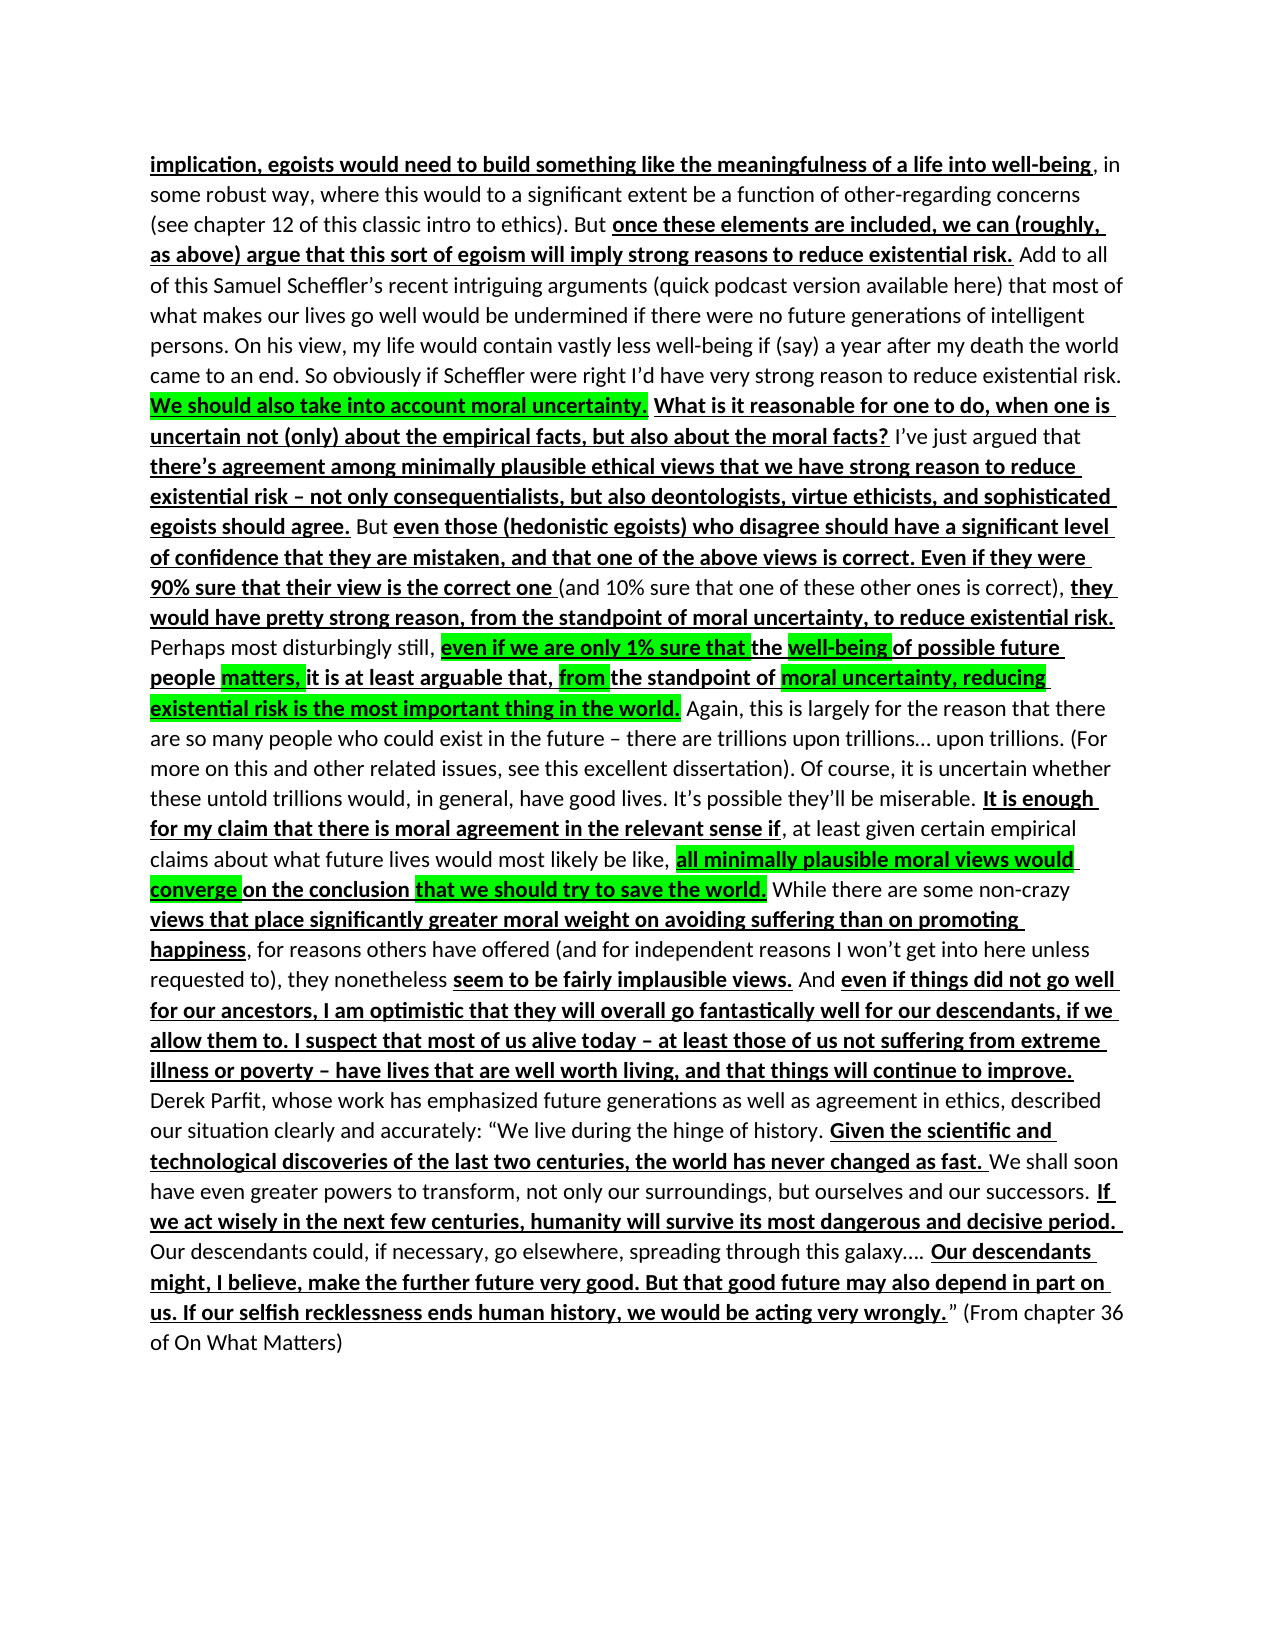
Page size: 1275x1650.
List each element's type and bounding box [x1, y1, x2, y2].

text [150, 150, 1125, 1356]
